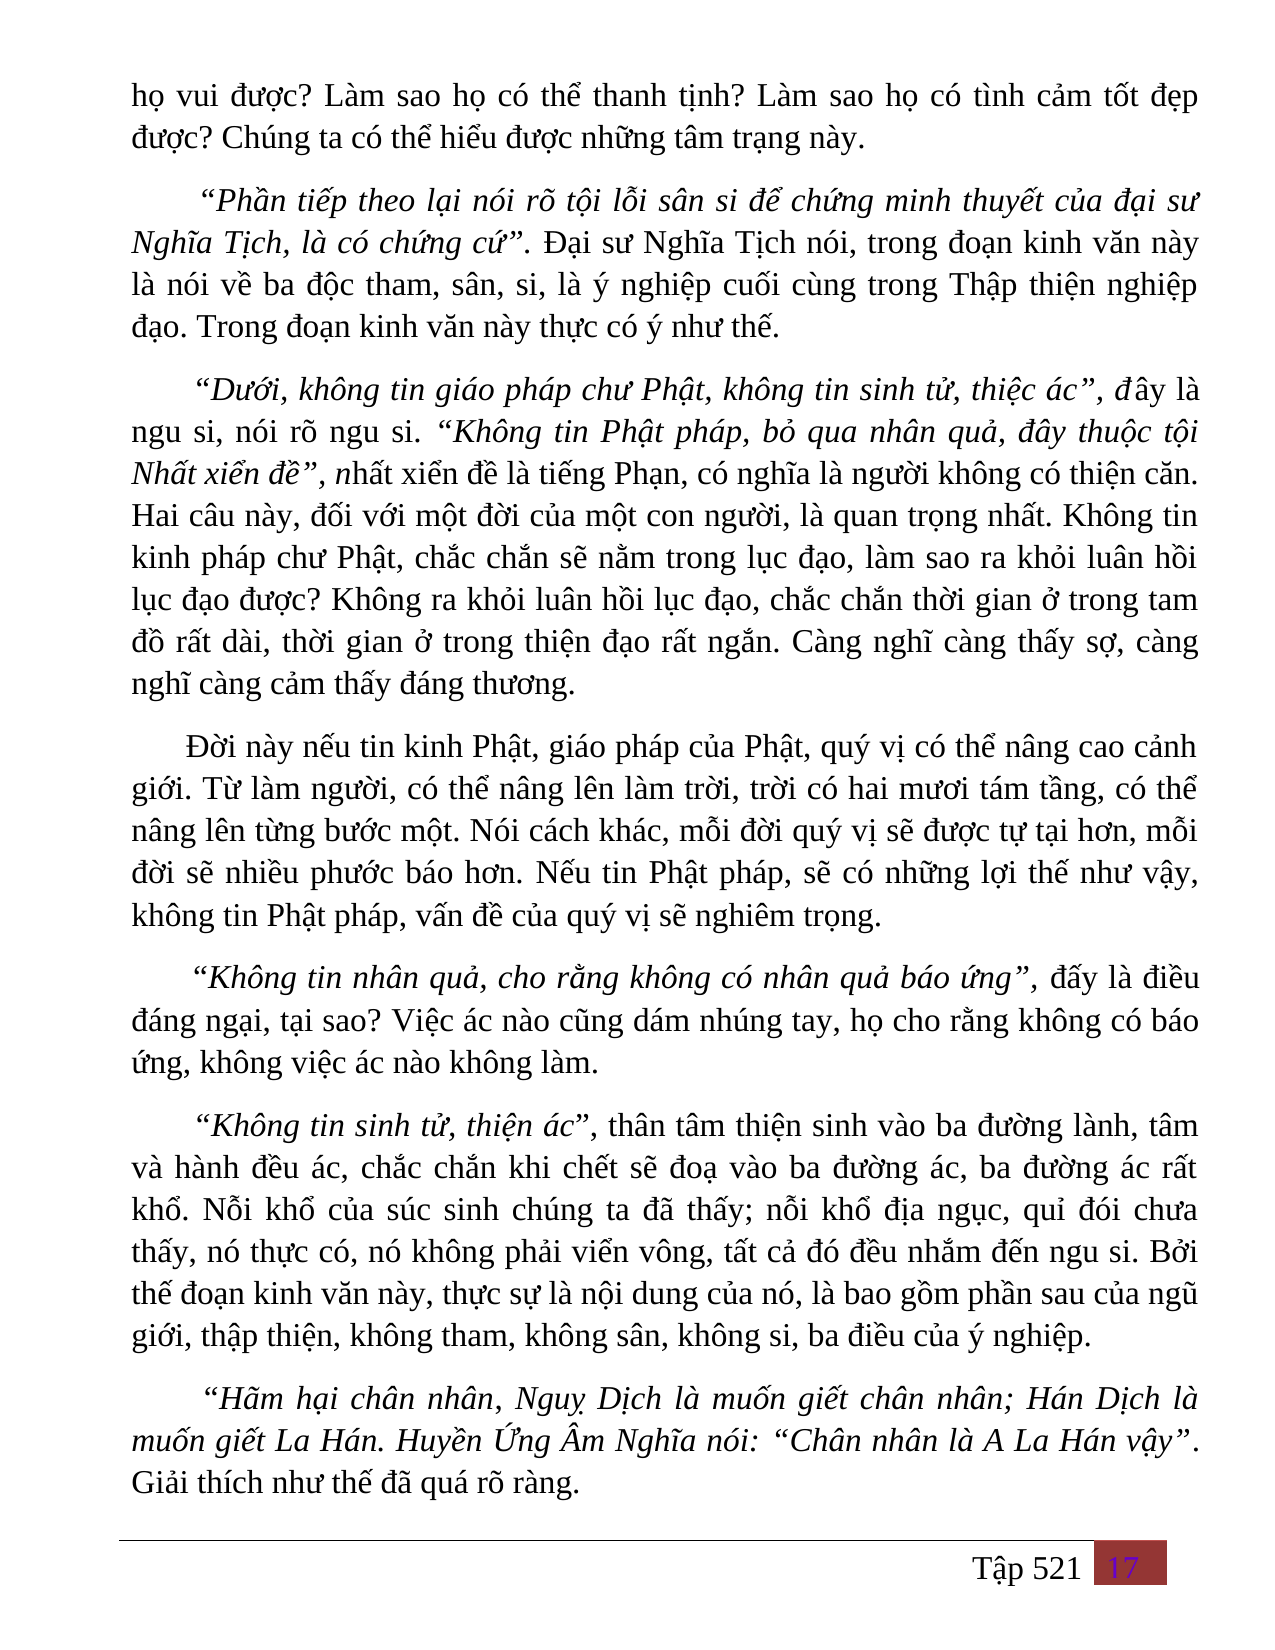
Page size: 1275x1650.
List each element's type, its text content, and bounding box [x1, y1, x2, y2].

text “Không tin nhân quả, cho rằng không có nhân quả báo ứng”, đấy là điều đáng ngại, tại sao? Việc ác nào cũng dám nhúng tay, họ cho rằng không có báo ứng, không việc ác nào không làm. [131, 958, 1200, 1080]
text “Hãm hại chân nhân, Nguỵ Dịch là muốn giết chân nhân; Hán Dịch là muốn giết La Hán. Huyền Ứng Âm Nghĩa nói: “Chân nhân là A La Hán vậy”. Giải thích như thế đã quá rõ ràng. [131, 1378, 1200, 1501]
text “Phần tiếp theo lại nói rõ tội lỗi sân si để chứng minh thuyết của đại sư Nghĩa Tịch, là có chứng cứ”. Đại sư Nghĩa Tịch nói, trong đoạn kinh văn này là nói về ba độc tham, sân, si, là ý nghiệp cuối cùng trong Thập thiện nghiệp đạo. Trong đoạn kinh văn này thực có ý như thế. [131, 180, 1200, 344]
text Đời này nếu tin kinh Phật, giáo pháp của Phật, quý vị có thể nâng cao cảnh giới. Từ làm người, có thể nâng lên làm trời, trời có hai mươi tám tầng, có thể nâng lên từng bước một. Nói cách khác, mỗi đời quý vị sẽ được tự tại hơn, mỗi đời sẽ nhiều phước báo hơn. Nếu tin Phật pháp, sẽ có những lợi thế như vậy, không tin Phật pháp, vấn đề của quý vị sẽ nghiêm trọng. [131, 726, 1200, 933]
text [131, 75, 1200, 155]
text “Dưới, không tin giáo pháp chư Phật, không tin sinh tử, thiệc ác”, đây là ngu si, nói rõ ngu si. “Không tin Phật pháp, bỏ qua nhân quả, đây thuộc tội Nhất xiển đề”, nhất xiển đề là tiếng Phạn, có nghĩa là người không có thiện căn. Hai câu này, đối với một đời của một con người, là quan trọng nhất. Không tin kinh pháp chư Phật, chắc chắn sẽ nằm trong lục đạo, làm sao ra khỏi luân hồi lục đạo được? Không ra khỏi luân hồi lục đạo, chắc chắn thời gian ở trong tam đồ rất dài, thời gian ở trong thiện đạo rất ngắn. Càng nghĩ càng thấy sợ, càng nghĩ càng cảm thấy đáng thương. [131, 369, 1200, 702]
text “Không tin sinh tử, thiện ác”, thân tâm thiện sinh vào ba đường lành, tâm và hành đều ác, chắc chắn khi chết sẽ đoạ vào ba đường ác, ba đường ác rất khổ. Nỗi khổ của súc sinh chúng ta đã thấy; nỗi khổ địa ngục, quỉ đói chưa thấy, nó thực có, nó không phải viển vông, tất cả đó đều nhắm đến ngu si. Bởi thế đoạn kinh văn này, thực sự là nội dung của nó, là bao gồm phần sau của ngũ giới, thập thiện, không tham, không sân, không si, ba điều của ý nghiệp. [131, 1105, 1200, 1353]
